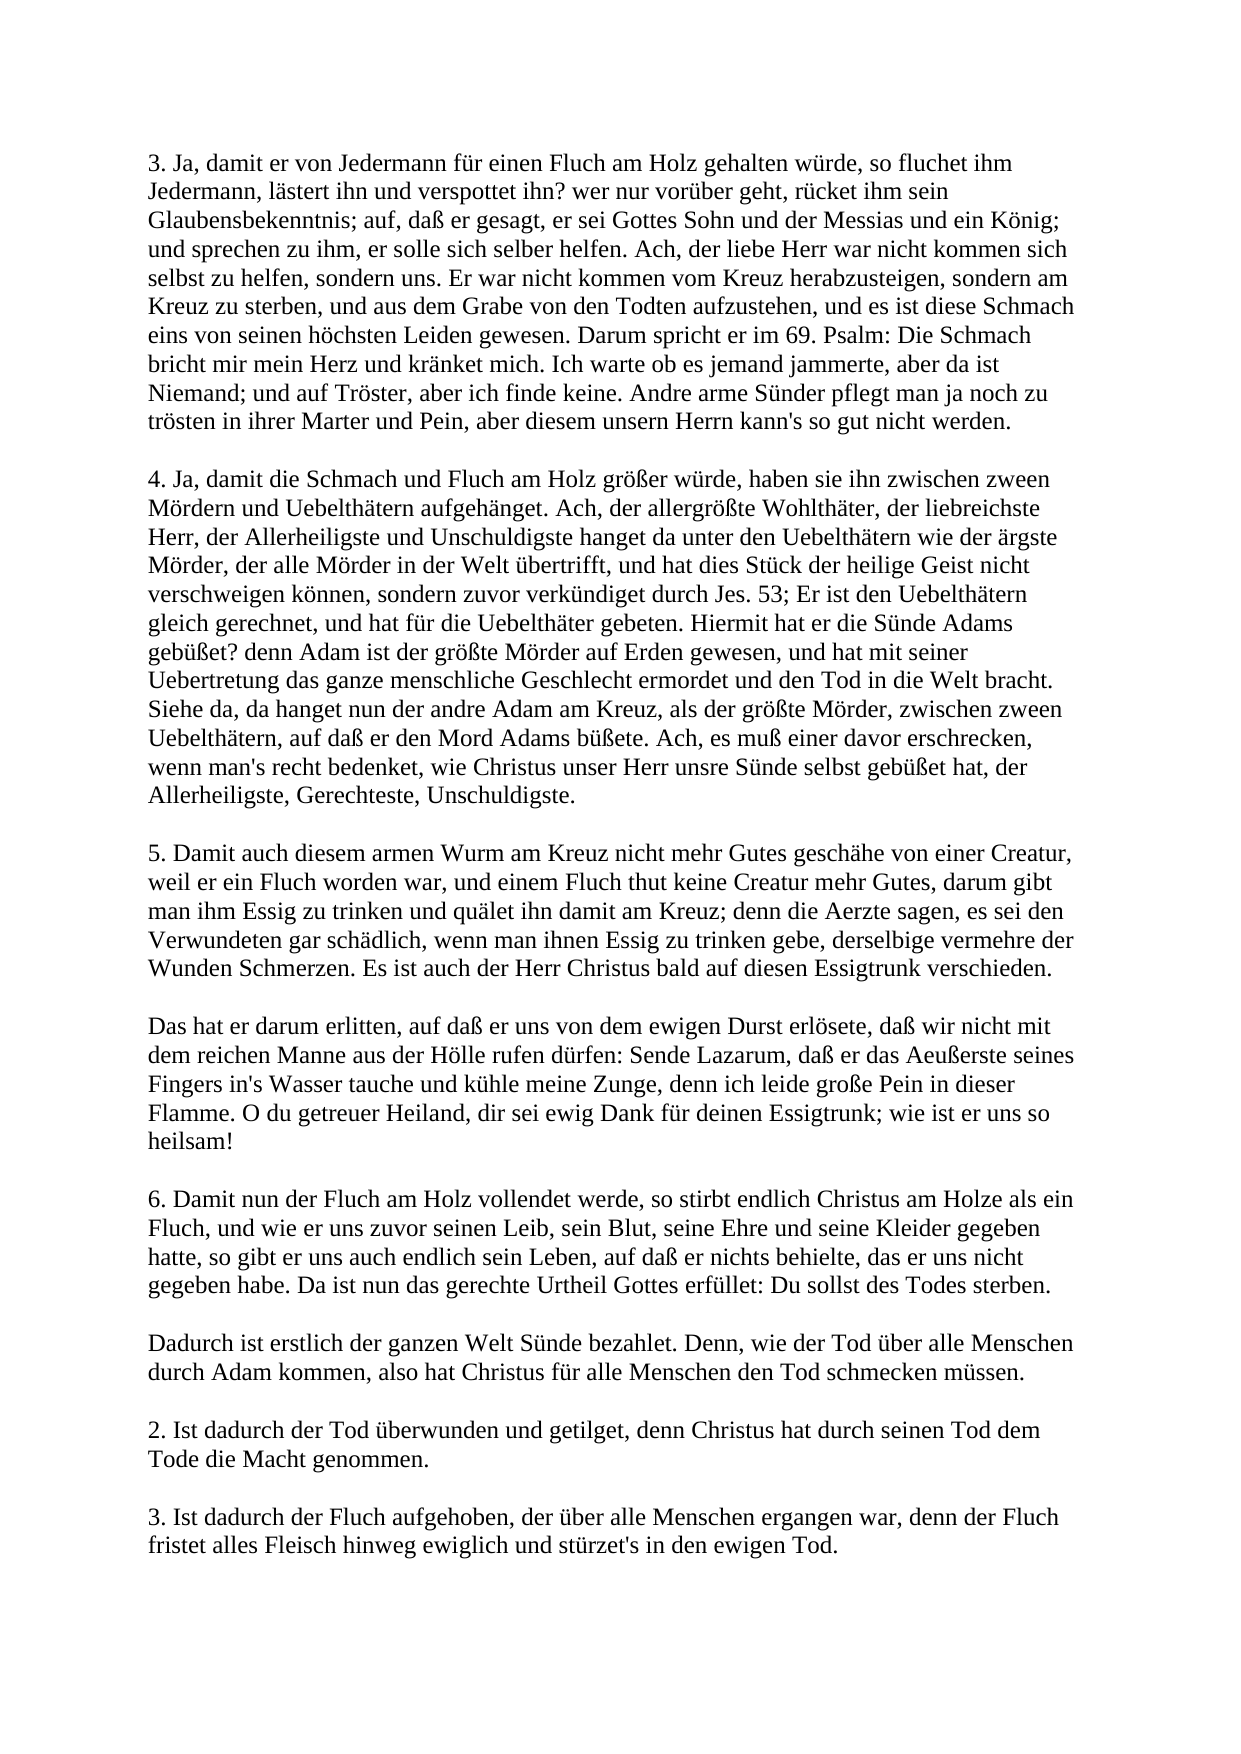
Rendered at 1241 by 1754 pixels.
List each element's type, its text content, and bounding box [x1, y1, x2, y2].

text Das hat er darum erlitten, auf daß er uns von dem ewigen Durst erlösete, daß wir nicht mit dem reichen Manne aus der Hölle rufen dürfen: Sende Lazarum, daß er das Aeußerste seines Fingers in's Wasser tauche und kühle meine Zunge, denn ich leide große Pein in dieser Flamme. O du getreuer Heiland, dir sei ewig Dank für deinen Essigtrunk; wie ist er uns so heilsam! [148, 1011, 1093, 1155]
text 2. Ist dadurch der Tod überwunden und getilget, denn Christus hat durch seinen Tod dem Tode die Macht genommen. [148, 1415, 1093, 1473]
text 4. Ja, damit die Schmach und Fluch am Holz größer würde, haben sie ihn zwischen zween Mördern und Uebelthätern aufgehänget. Ach, der allergrößte Wohlthäter, der liebreichste Herr, der Allerheiligste und Unschuldigste hanget da unter den Uebelthätern wie der ärgste Mörder, der alle Mörder in der Welt übertrifft, und hat dies Stück der heilige Geist nicht verschweigen können, sondern zuvor verkündiget durch Jes. 53; Er ist den Uebelthätern gleich gerechnet, und hat für die Uebelthäter gebeten. Hiermit hat er die Sünde Adams gebüßet? denn Adam ist der größte Mörder auf Erden gewesen, und hat mit seiner Uebertretung das ganze menschliche Geschlecht ermordet und den Tod in die Welt bracht. Siehe da, da hanget nun der andre Adam am Kreuz, als der größte Mörder, zwischen zween Uebelthätern, auf daß er den Mord Adams büßete. Ach, es muß einer davor erschrecken, wenn man's recht bedenket, wie Christus unser Herr unsre Sünde selbst gebüßet hat, der Allerheiligste, Gerechteste, Unschuldigste. [148, 464, 1093, 809]
text 6. Damit nun der Fluch am Holz vollendet werde, so stirbt endlich Christus am Holze als ein Fluch, und wie er uns zuvor seinen Leib, sein Blut, seine Ehre und seine Kleider gegeben hatte, so gibt er uns auch endlich sein Leben, auf daß er nichts behielte, das er uns nicht gegeben habe. Da ist nun das gerechte Urtheil Gottes erfüllet: Du sollst des Todes sterben. [148, 1184, 1093, 1299]
text Dadurch ist erstlich der ganzen Welt Sünde bezahlet. Denn, wie der Tod über alle Menschen durch Adam kommen, also hat Christus für alle Menschen den Tod schmecken müssen. [148, 1328, 1093, 1386]
text 3. Ja, damit er von Jedermann für einen Fluch am Holz gehalten würde, so fluchet ihm Jedermann, lästert ihn und verspottet ihn? wer nur vorüber geht, rücket ihm sein Glaubensbekenntnis; auf, daß er gesagt, er sei Gottes Sohn und der Messias und ein König; und sprechen zu ihm, er solle sich selber helfen. Ach, der liebe Herr war nicht kommen sich selbst zu helfen, sondern uns. Er war nicht kommen vom Kreuz herabzusteigen, sondern am Kreuz zu sterben, und aus dem Grabe von den Todten aufzustehen, und es ist diese Schmach eins von seinen höchsten Leiden gewesen. Darum spricht er im 69. Psalm: Die Schmach bricht mir mein Herz und kränket mich. Ich warte ob es jemand jammerte, aber da ist Niemand; und auf Tröster, aber ich finde keine. Andre arme Sünder pflegt man ja noch zu trösten in ihrer Marter und Pein, aber diesem unsern Herrn kann's so gut nicht werden. [148, 148, 1093, 435]
text 3. Ist dadurch der Fluch aufgehoben, der über alle Menschen ergangen war, denn der Fluch fristet alles Fleisch hinweg ewiglich und stürzet's in den ewigen Tod. [148, 1502, 1093, 1559]
text 5. Damit auch diesem armen Wurm am Kreuz nicht mehr Gutes geschähe von einer Creatur, weil er ein Fluch worden war, und einem Fluch thut keine Creatur mehr Gutes, darum gibt man ihm Essig zu trinken und quälet ihn damit am Kreuz; denn die Aerzte sagen, es sei den Verwundeten gar schädlich, wenn man ihnen Essig zu trinken gebe, derselbige vermehre der Wunden Schmerzen. Es ist auch der Herr Christus bald auf diesen Essigtrunk verschieden. [148, 838, 1093, 982]
